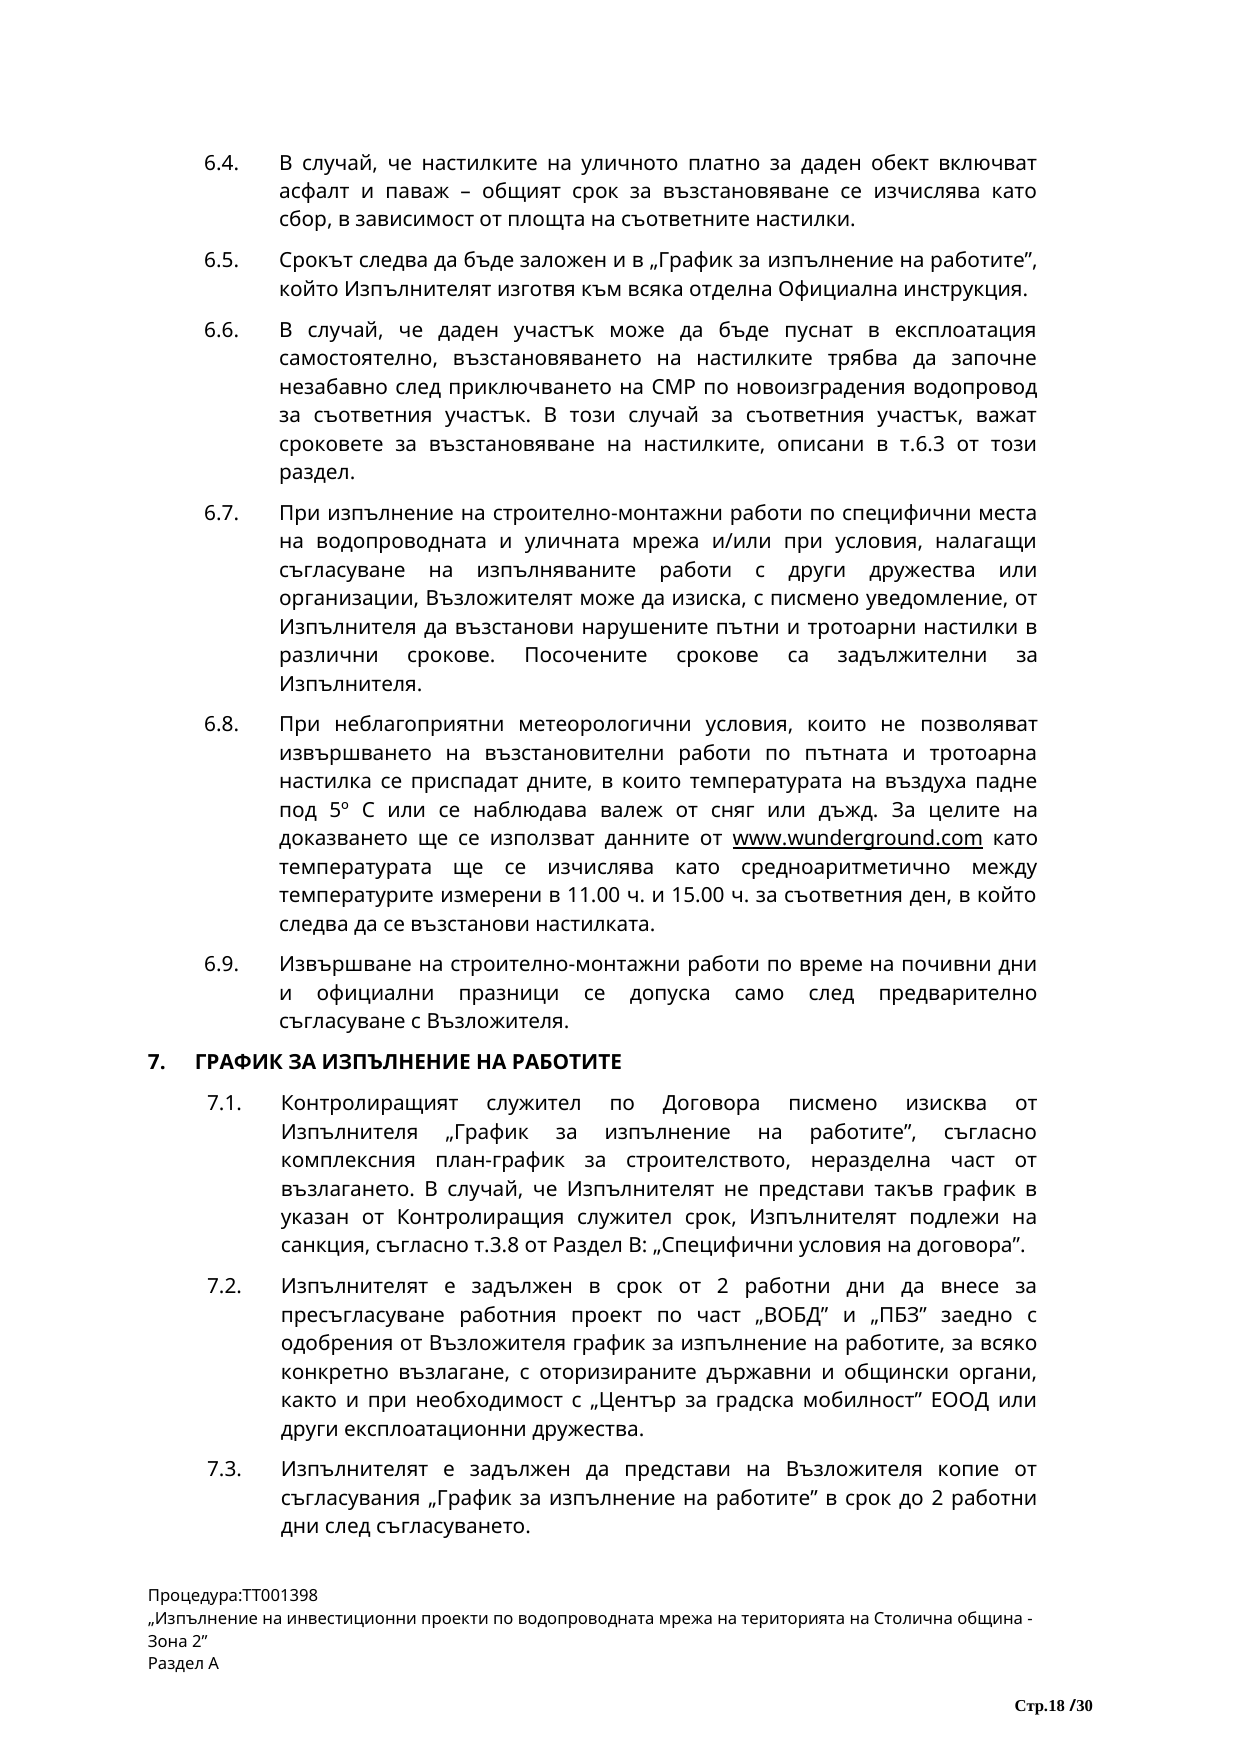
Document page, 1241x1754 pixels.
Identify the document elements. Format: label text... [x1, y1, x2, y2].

list ГРАФИК ЗА ИЗПЪЛНЕНИЕ НА РАБОТИТЕ [148, 1047, 1038, 1076]
list В случай, че настилките на уличното платно за даден обект включват асфалт и паваж – общият срок за възстановяване се изчислява като сбор, в зависимост от площта на съответните настилки. [204, 148, 1038, 233]
list При неблагоприятни метеорологични условия, които не позволяват извършването на възстановителни работи по пътната и тротоарна настилка се приспадат дните, в които температурата на въздуха падне под 5º С или се наблюдава валеж от сняг или дъжд. За целите на доказването ще се използват данните от www.wunderground.com като температурата ще се изчислява като средноаритметично между температурите измерени в 11.00 ч. и 15.00 ч. за съответния ден, в който следва да се възстанови настилката. [204, 709, 1038, 937]
list Изпълнителят е задължен в срок от 2 работни дни да внесе за пресъгласуване работния проект по част „ВОБД” и „ПБЗ” заедно с одобрения от Възложителя график за изпълнение на работите, за всяко конкретно възлагане, с оторизираните държавни и общински органи, както и при необходимост с „Център за градска мобилност” ЕООД или други експлоатационни дружества. [207, 1271, 1038, 1442]
list Срокът следва да бъде заложен и в „График за изпълнение на работите”, който Изпълнителят изготвя към всяка отделна Официална инструкция. [204, 246, 1038, 302]
list Изпълнителят е задължен да представи на Възложителя копие от съгласувания „График за изпълнение на работите” в срок до 2 работни дни след съгласуването. [207, 1454, 1038, 1540]
list Контролиращият служител по Договора писмено изисква от Изпълнителя „График за изпълнение на работите”, съгласно комплексния план-график за строителството, неразделна част от възлагането. В случай, че Изпълнителят не представи такъв график в указан от Контролиращия служител срок, Изпълнителят подлежи на санкция, съгласно т.3.8 от Раздел В: „Специфични условия на договора”. [207, 1088, 1038, 1259]
list При изпълнение на строително-монтажни работи по специфични места на водопроводната и уличната мрежа и/или при условия, налагащи съгласуване на изпълняваните работи с други дружества или организации, Възложителят може да изиска, с писмено уведомление, от Изпълнителя да възстанови нарушените пътни и тротоарни настилки в различни срокове. Посочените срокове са задължителни за Изпълнителя. [204, 498, 1038, 697]
list Извършване на строително-монтажни работи по време на почивни дни и официални празници се допуска само след предварително съгласуване с Възложителя. [204, 949, 1038, 1035]
list В случай, че даден участък може да бъде пуснат в експлоатация самостоятелно, възстановяването на настилките трябва да започне незабавно след приключването на СМР по новоизградения водопровод за съответния участък. В този случай за съответния участък, важат сроковете за възстановяване на настилките, описани в т.6.3 от този раздел. [204, 315, 1038, 486]
